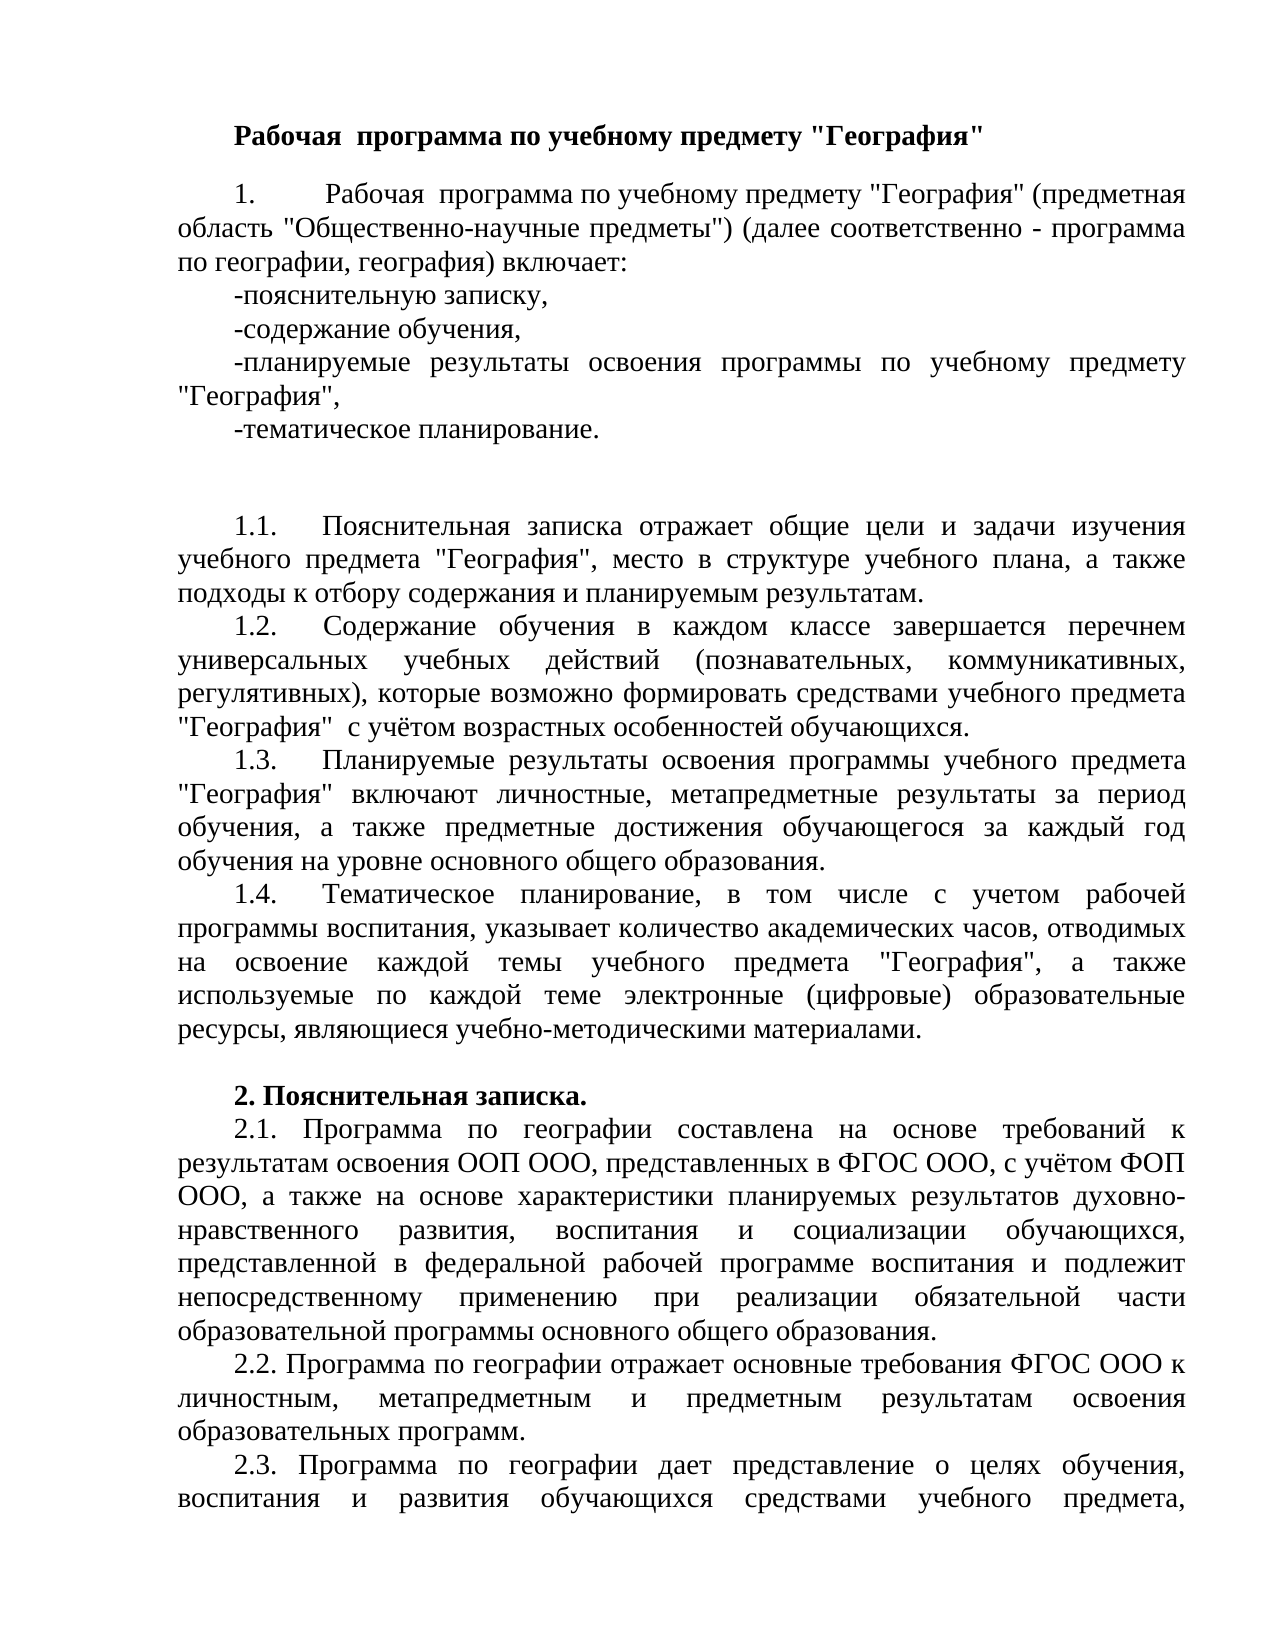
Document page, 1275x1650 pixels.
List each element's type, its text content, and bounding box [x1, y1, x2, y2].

list Рабочая программа по учебному предмету "География" (предметная область "Общественно-научные предметы") (далее соответственно - программа по географии, география) включает: [177, 177, 1186, 277]
list Планируемые результаты освоения программы учебного предмета "География" включают личностные, метапредметные результаты за период обучения, а также предметные достижения обучающегося за каждый год обучения на уровне основного общего образования. [177, 742, 1186, 877]
text 2.1. Программа по географии составлена на основе требований к результатам освоения ООП ООО, представленных в ФГОС ООО, с учётом ФОП ООО, а также на основе характеристики планируемых результатов духовно-нравственного развития, воспитания и социализации обучающихся, представленной в федеральной рабочей программе воспитания и подлежит непосредственному применению при реализации обязательной части образовательной программы основного общего образования. [177, 1111, 1186, 1346]
list -содержание обучения, [177, 311, 1186, 344]
list -планируемые результаты освоения программы по учебному предмету "География", [177, 344, 1186, 411]
text Рабочая программа по учебному предмету "География" [177, 118, 1186, 152]
list -пояснительную записку, [177, 277, 1186, 311]
list Пояснительная записка отражает общие цели и задачи изучения учебного предмета "География", место в структуре учебного плана, а также подходы к отбору содержания и планируемым результатам. [177, 508, 1186, 608]
list Содержание обучения в каждом классе завершается перечнем универсальных учебных действий (познавательных, коммуникативных, регулятивных), которые возможно формировать средствами учебного предмета "География" с учётом возрастных особенностей обучающихся. [177, 608, 1186, 742]
text 2.2. Программа по географии отражает основные требования ФГОС ООО к личностным, метапредметным и предметным результатам освоения образовательных программ. [177, 1346, 1186, 1447]
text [177, 1447, 1186, 1514]
list Тематическое планирование, в том числе с учетом рабочей программы воспитания, указывает количество академических часов, отводимых на освоение каждой темы учебного предмета "География", а также используемые по каждой теме электронные (цифровые) образовательные ресурсы, являющиеся учебно-методическими материалами. [177, 877, 1186, 1044]
text 2. Пояснительная записка. [177, 1078, 1186, 1111]
list -тематическое планирование. [177, 411, 1186, 445]
